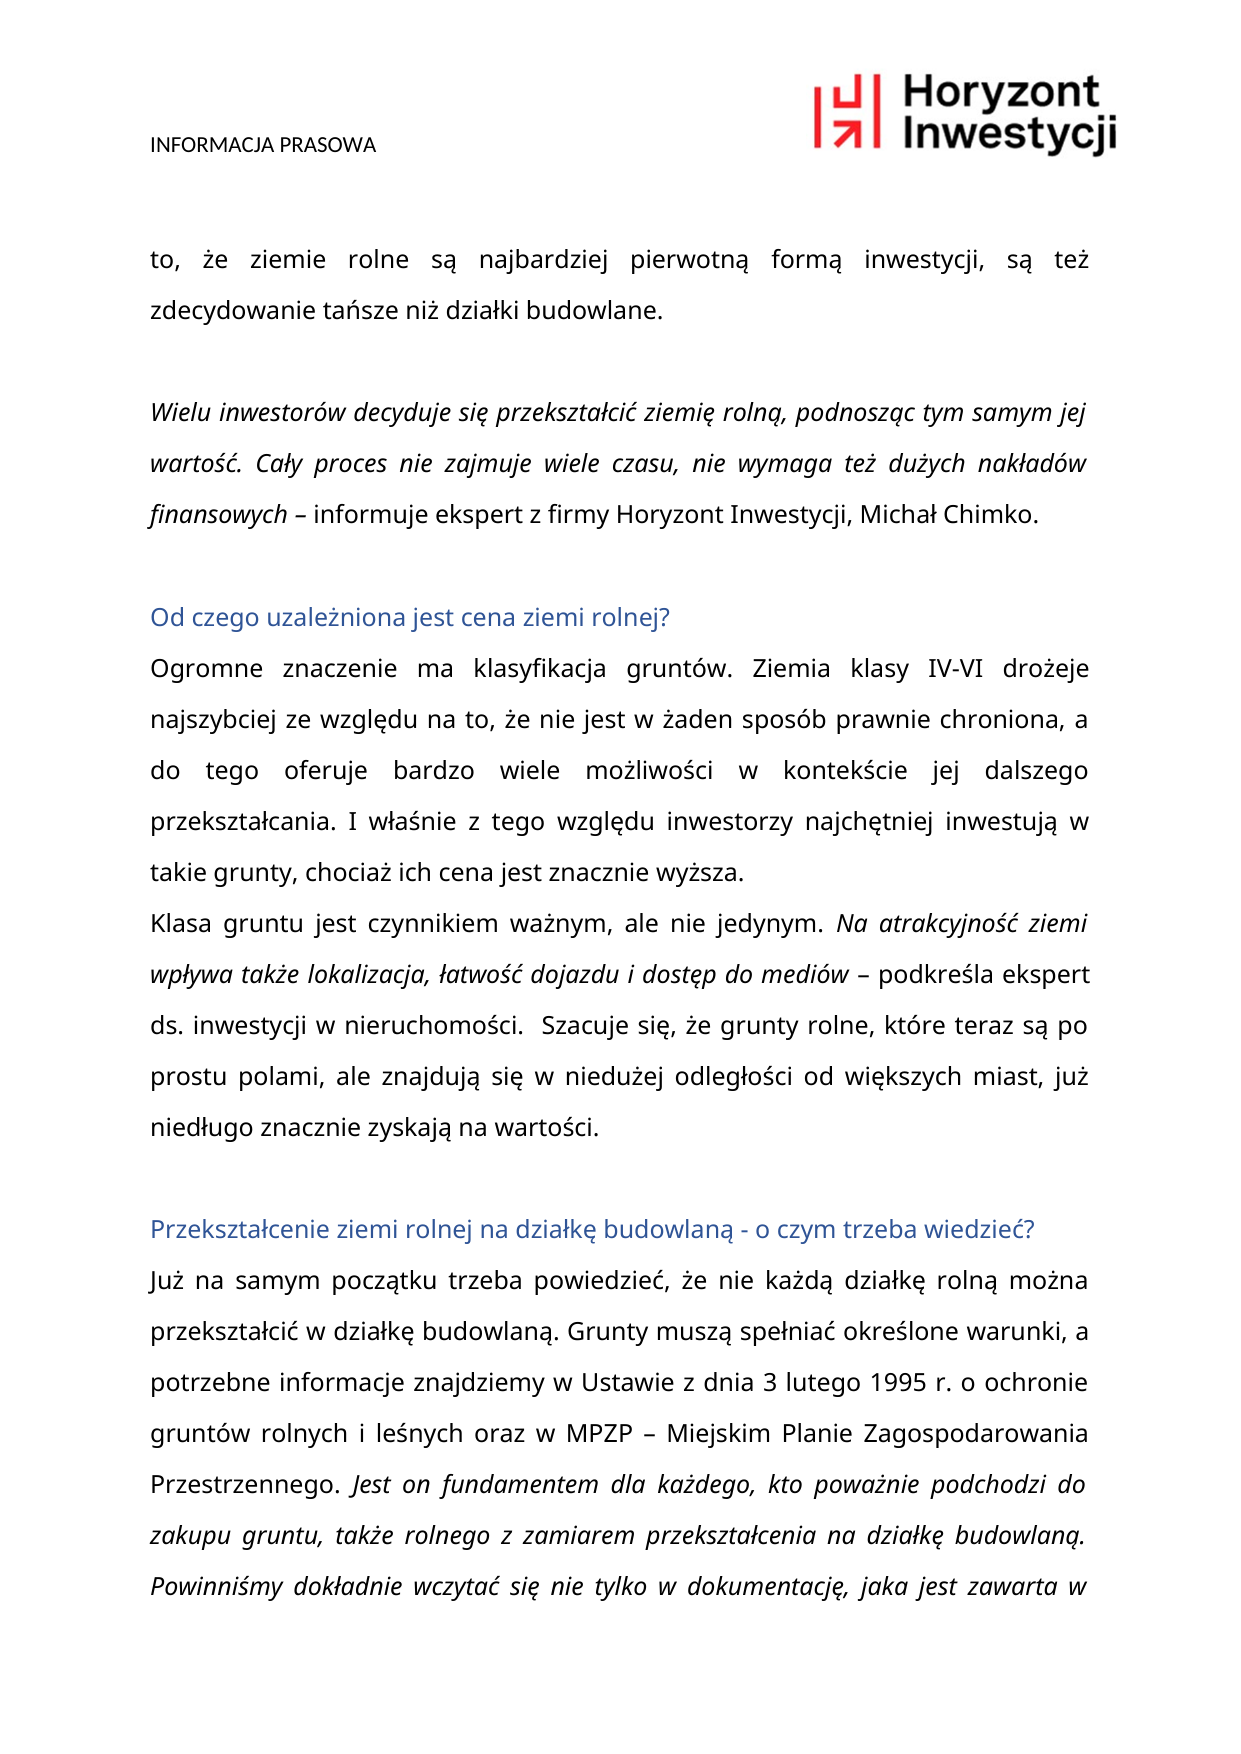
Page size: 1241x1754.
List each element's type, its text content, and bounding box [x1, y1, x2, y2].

subtitle Przekształcenie ziemi rolnej na działkę budowlaną - o czym trzeba wiedzieć? [150, 1212, 1090, 1246]
text Ogromne znaczenie ma klasyfikacja gruntów. Ziemia klasy IV-VI drożeje najszybciej ze względu na to, że nie jest w żaden sposób prawnie chroniona, a do tego oferuje bardzo wiele możliwości w kontekście jej dalszego przekształcania. I właśnie z tego względu inwestorzy najchętniej inwestują w takie grunty, chociaż ich cena jest znacznie wyższa. [150, 650, 1090, 888]
subtitle Od czego uzależniona jest cena ziemi rolnej? [150, 599, 1090, 633]
text Klasa gruntu jest czynnikiem ważnym, ale nie jedynym. Na atrakcyjność ziemi wpływa także lokalizacja, łatwość dojazdu i dostęp do mediów – podkreśla ekspert ds. inwestycji w nieruchomości. Szacuje się, że grunty rolne, które teraz są po prostu polami, ale znajdują się w niedużej odległości od większych miast, już niedługo znacznie zyskają na wartości. [150, 905, 1090, 1144]
text Wielu inwestorów decyduje się przekształcić ziemię rolną, podnosząc tym samym jej wartość. Cały proces nie zajmuje wiele czasu, nie wymaga też dużych nakładów finansowych – informuje ekspert z firmy Horyzont Inwestycji, Michał Chimko. [150, 395, 1090, 531]
picture [805, 52, 1133, 181]
